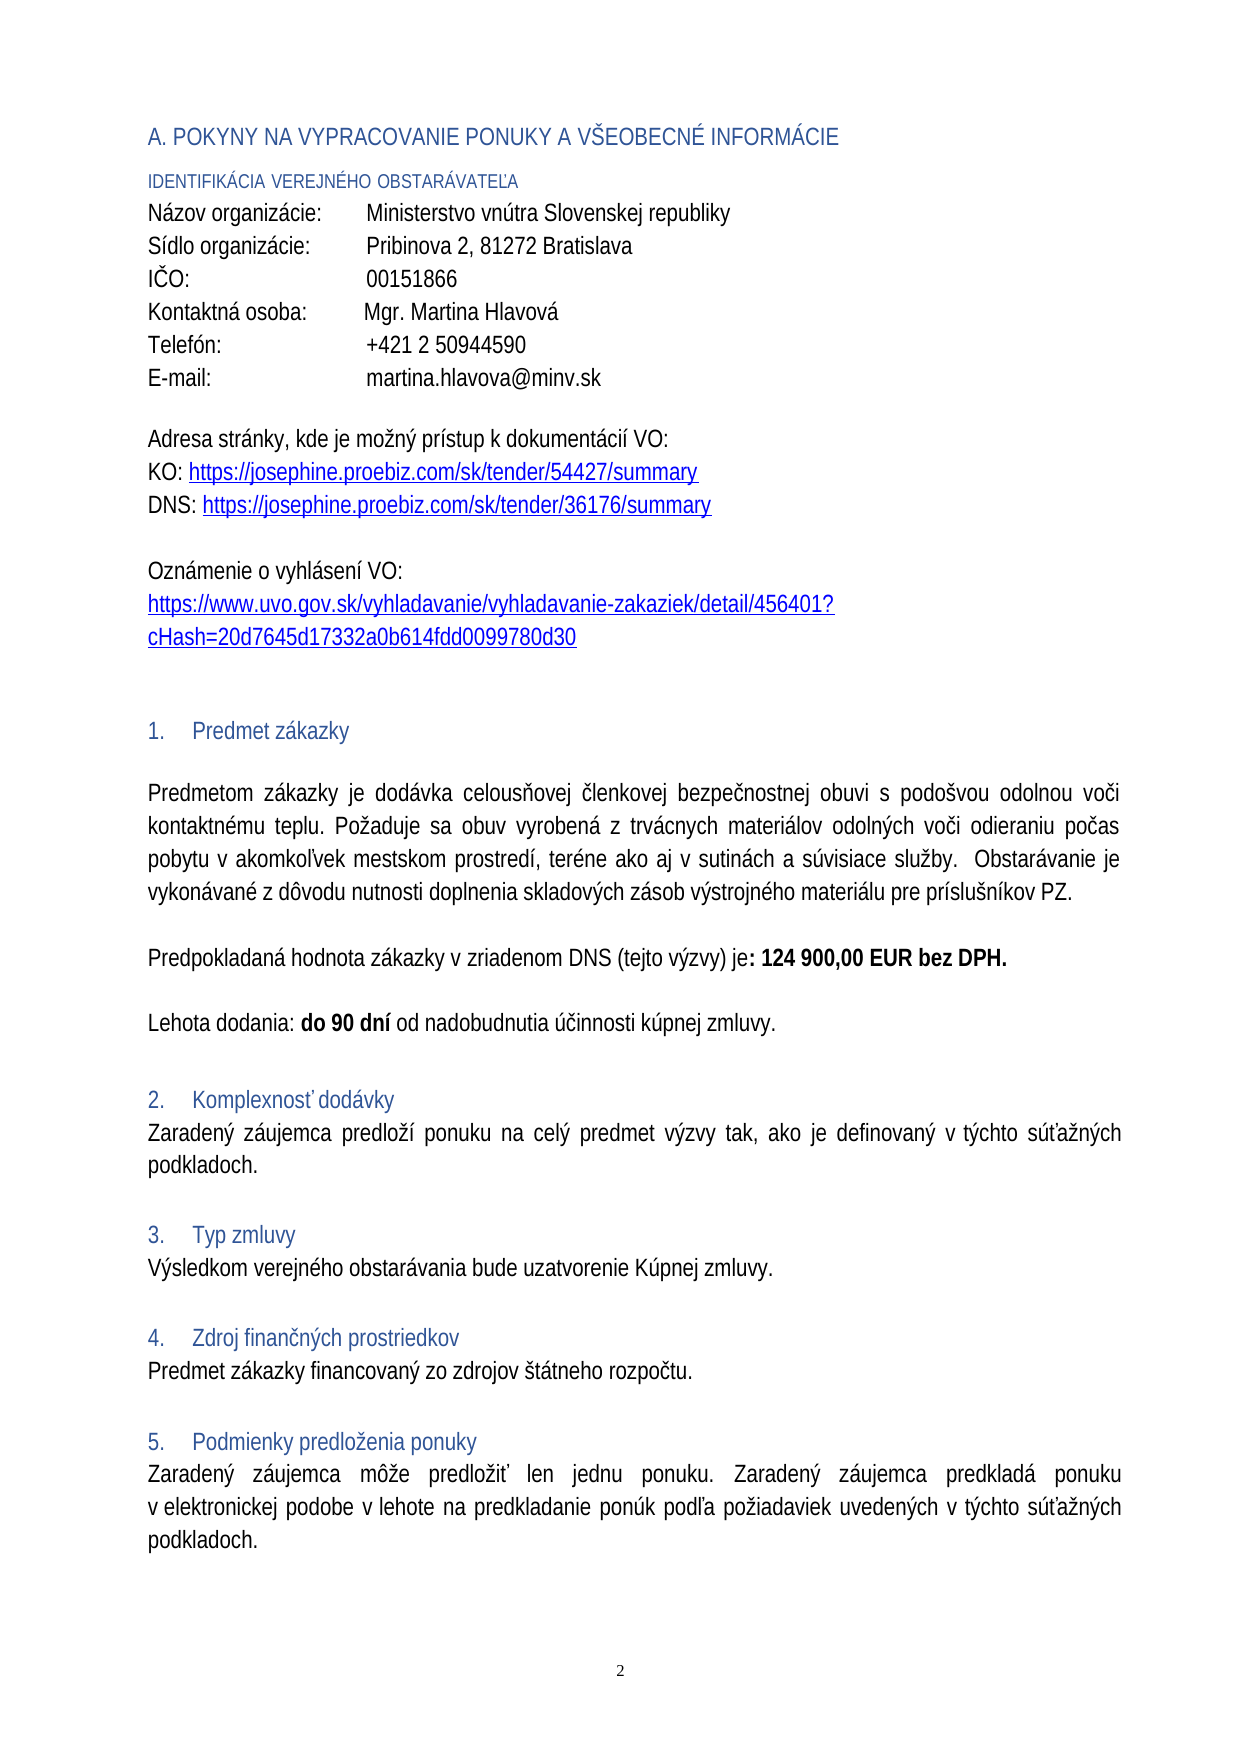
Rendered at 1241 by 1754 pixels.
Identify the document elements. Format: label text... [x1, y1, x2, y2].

subtitle Predmet zákazky [148, 716, 1122, 745]
text Oznámenie o vyhlásení VO: [148, 556, 1122, 584]
text https://www.uvo.gov.sk/vyhladavanie/vyhladavanie-zakaziek/detail/456401?cHash=20d7645d17332a0b614fdd0099780d30 [148, 589, 1122, 650]
text Predpokladaná hodnota zákazky v zriadenom DNS (tejto výzvy) je: 124 900,00 EUR bez DPH. [148, 942, 1122, 971]
text Predmet zákazky financovaný zo zdrojov štátneho rozpočtu. [148, 1356, 1120, 1385]
subtitle Podmienky predloženia ponuky [148, 1426, 1122, 1455]
subtitle Zdroj finančných prostriedkov [148, 1323, 1122, 1352]
text Lehota dodania: do 90 dní od nadobudnutia účinnosti kúpnej zmluvy. [148, 1008, 1122, 1037]
text Zaradený záujemca môže predložiť len jednu ponuku. Zaradený záujemca predkladá ponuku v elektronickej podobe v lehote na predkladanie ponúk podľa požiadaviek uvedených v týchto súťažných podkladoch. [148, 1459, 1122, 1554]
text E-mail: martina.hlavova@minv.sk [148, 363, 1122, 391]
text Adresa stránky, kde je možný prístup k dokumentácií VO: [148, 424, 1122, 453]
text DNS: https://josephine.proebiz.com/sk/tender/36176/summary [148, 490, 1122, 519]
text Kontaktná osoba: Mgr. Martina Hlavová [148, 297, 1122, 325]
text Výsledkom verejného obstarávania bude uzatvorenie Kúpnej zmluvy. [148, 1253, 1122, 1282]
text IČO: 00151866 [148, 264, 1122, 292]
subtitle Komplexnosť dodávky [148, 1085, 1122, 1113]
text A. POKYNY NA VYPRACOVANIE PONUKY A VŠEOBECNÉ INFORMÁCIE [148, 122, 1122, 150]
text Sídlo organizácie: Pribinova 2, 81272 Bratislava [148, 231, 1122, 259]
text Názov organizácie: Ministerstvo vnútra Slovenskej republiky [148, 198, 1122, 227]
text Predmetom zákazky je dodávka celousňovej členkovej bezpečnostnej obuvi s podošvou odolnou voči kontaktnému teplu. Požaduje sa obuv vyrobená z trvácnych materiálov odolných voči odieraniu počas pobytu v akomkoľvek mestskom prostredí, teréne ako aj v sutinách a súvisiace služby. Obstarávanie je vykonávané z dôvodu nutnosti doplnenia skladových zásob výstrojného materiálu pre príslušníkov PZ. [148, 778, 1122, 905]
text Zaradený záujemca predloží ponuku na celý predmet výzvy tak, ako je definovaný v týchto súťažných podkladoch. [148, 1118, 1122, 1179]
text Telefón: +421 2 50944590 [148, 330, 1122, 358]
subtitle Typ zmluvy [148, 1221, 1122, 1249]
text KO: https://josephine.proebiz.com/sk/tender/54427/summary [148, 457, 1122, 486]
text identifikácia verejného obstarávateľa [148, 165, 1122, 194]
